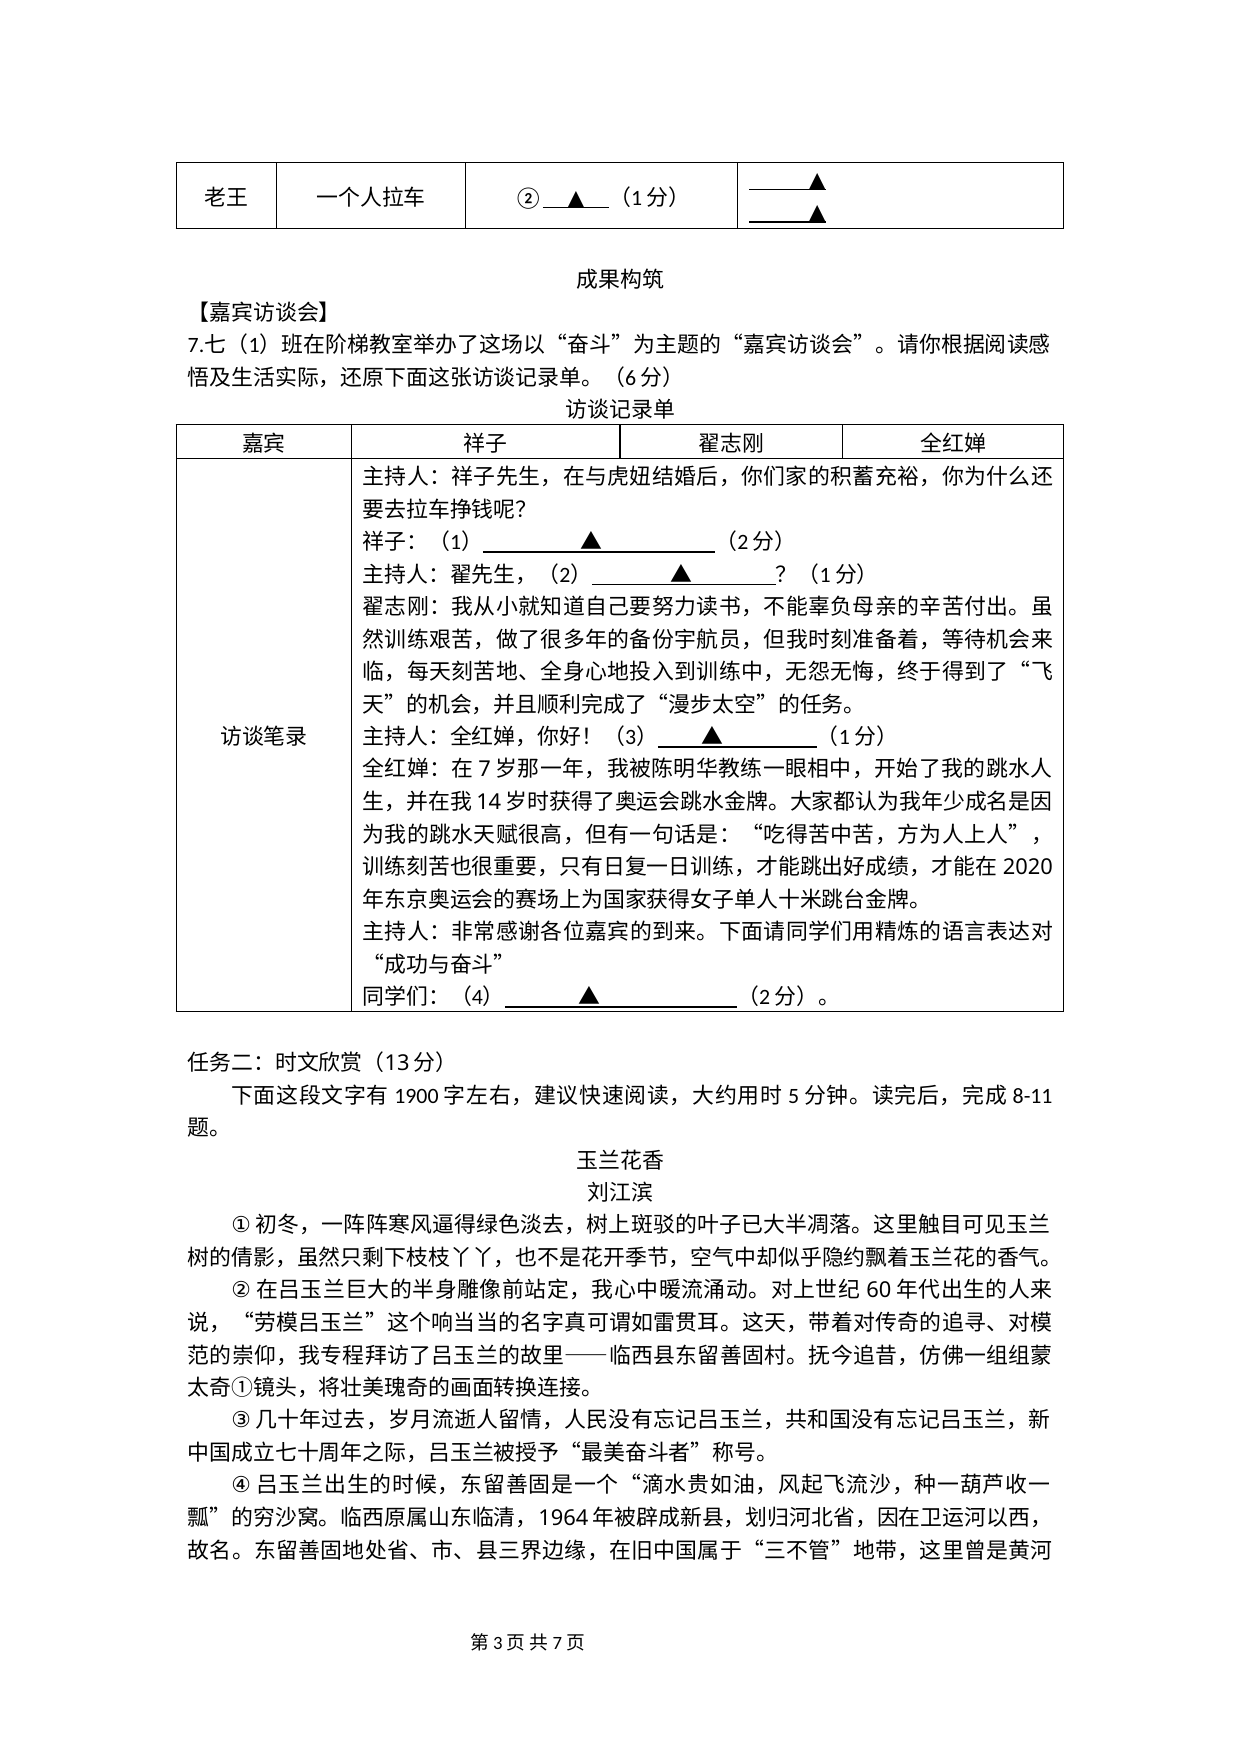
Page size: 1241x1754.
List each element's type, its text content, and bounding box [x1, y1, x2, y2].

text 成果构筑 [187, 262, 1053, 294]
text ③几十年过去，岁月流逝人留情，人民没有忘记吕玉兰，共和国没有忘记吕玉兰，新中国成立七十周年之际，吕玉兰被授予“最美奋斗者”称号。 [187, 1402, 1053, 1467]
text 下面这段文字有1900字左右，建议快速阅读，大约用时5分钟。读完后，完成8-11题。 [187, 1077, 1053, 1142]
text ②在吕玉兰巨大的半身雕像前站定，我心中暖流涌动。对上世纪60年代出生的人来说，“劳模吕玉兰”这个响当当的名字真可谓如雷贯耳。这天，带着对传奇的追寻、对模范的崇仰，我专程拜访了吕玉兰的故里——临西县东留善固村。抚今追昔，仿佛一组组蒙太奇①镜头，将壮美瑰奇的画面转换连接。 [187, 1272, 1053, 1402]
text ①初冬，一阵阵寒风逼得绿色淡去，树上斑驳的叶子已大半凋落。这里触目可见玉兰树的倩影，虽然只剩下枝枝丫丫，也不是花开季节，空气中却似乎隐约飘着玉兰花的香气。 [187, 1207, 1053, 1272]
table_cell 访谈笔录 [177, 459, 351, 1011]
table_cell 主持人：祥子先生，在与虎妞结婚后，你们家的积蓄充裕，你为什么还要去拉车挣钱呢？ 祥子：（1） ▲ （2分） 主持人：翟先生，（2） ▲ ？（1分） 翟志刚：我从小就知道自己要努力读书，不能辜负母亲的辛苦付出。虽然训练艰苦，做了很多年的备份宇航员，但我时刻准备着，等待机会来临，每天刻苦地、全身心地投入到训练中，无怨无悔，终于得到了“飞天”的机会，并且顺利完成了“漫步太空”的任务。 主持人：全红婵，你好！（3） ▲ （1分） 全红婵：在7岁那一年，我被陈明华教练一眼相中，开始了我的跳水人生，并在我14岁时获得了奥运会跳水金牌。大家都认为我年少成名是因为我的跳水天赋很高，但有一句话是：“吃得苦中苦，方为人上人”，训练刻苦也很重要，只有日复一日训练，才能跳出好成绩，才能在2020年东京奥运会的赛场上为国家获得女子单人十米跳台金牌。 主持人：非常感谢各位嘉宾的到来。下面请同学们用精炼的语言表达对“成功与奋斗” 同学们：（4） ▲ （2分）。 [352, 459, 1063, 1011]
text 刘江滨 [187, 1175, 1053, 1207]
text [187, 1467, 1053, 1565]
table_header 嘉宾 [177, 425, 351, 458]
table_header 全红婵 [843, 425, 1063, 458]
table_cell ② ▲ （1分） [466, 163, 737, 228]
table_cell 一个人拉车 [277, 163, 465, 228]
table_header 翟志刚 [621, 425, 842, 458]
text 访谈记录单 [187, 392, 1053, 424]
table_header 祥子 [352, 425, 619, 458]
text 任务二：时文欣赏（13分） [187, 1045, 1053, 1077]
text 7.七（1）班在阶梯教室举办了这场以“奋斗”为主题的“嘉宾访谈会”。请你根据阅读感悟及生活实际，还原下面这张访谈记录单。（6分） [187, 327, 1053, 392]
table_cell 老王 [177, 163, 276, 228]
text 【嘉宾访谈会】 [187, 294, 1053, 327]
text 玉兰花香 [187, 1142, 1053, 1175]
